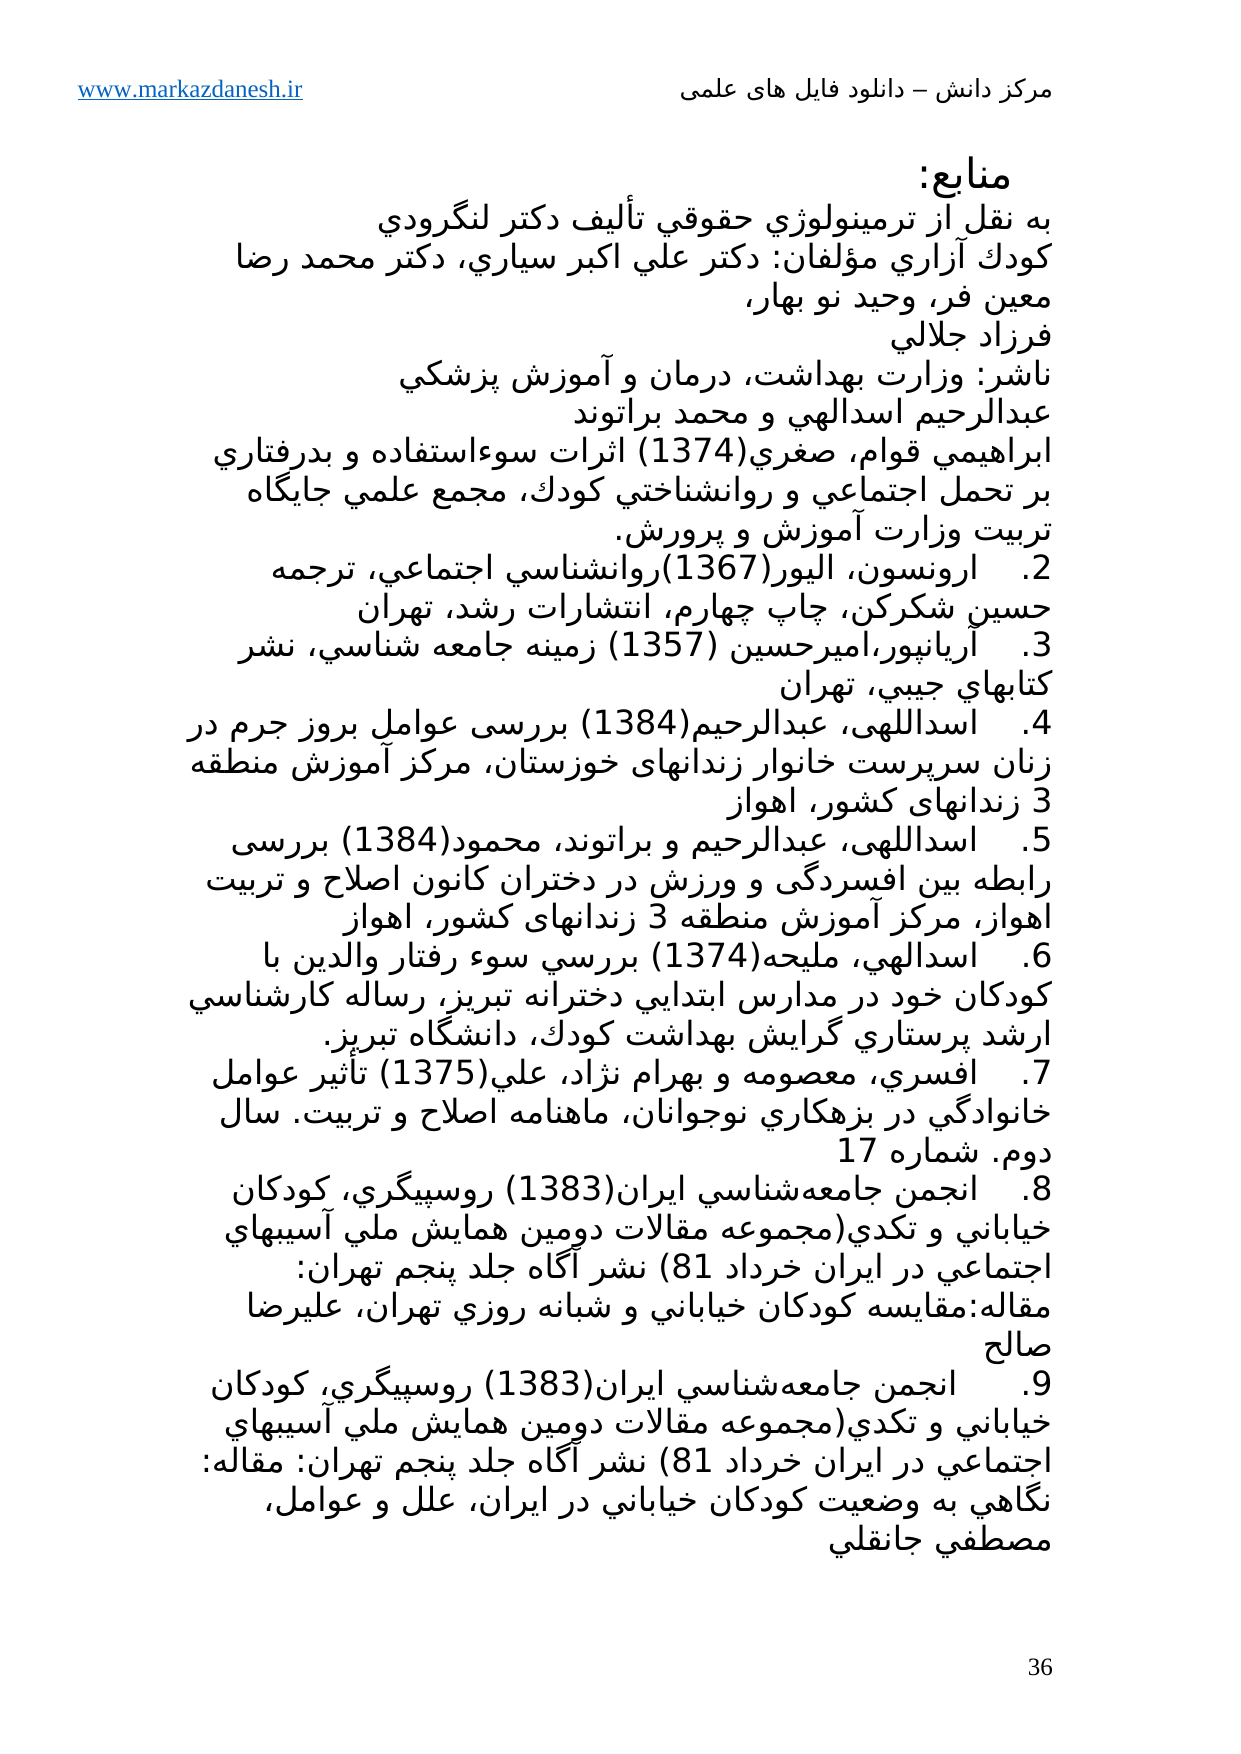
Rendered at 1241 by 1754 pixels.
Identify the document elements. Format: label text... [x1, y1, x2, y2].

text فرزاد جلالي [187, 315, 1053, 354]
text 4. اسداللهی، عبدالرحیم(1384) بررسی عوامل بروز جرم در زنان سرپرست خانوار زندانهای خوزستان، مرکز آموزش منطقه 3 زندانهای کشور، اهواز [187, 704, 1053, 820]
text 3. آريانپور،اميرحسين (1357) زمينه جامعه شناسي، نشر كتابهاي جيبي، تهران [187, 626, 1053, 704]
text ابراهيمي قوام، صغري‌(1374) اثرات سوءاستفاده و بدرفتاري بر تحمل اجتماعي و روانشناختي كودك، مجمع علمي جايگاه تربيت وزارت آموزش و پرورش. [187, 432, 1053, 548]
text 2. ارونسون، اليور(1367)روانشناسي اجتماعي، ترجمه حسين شكركن، چاپ چهارم، انتشارات رشد، تهران [187, 548, 1053, 626]
text 5. اسداللهی، عبدالرحیم و براتوند، محمود(1384) بررسی رابطه بین افسردگی و ورزش در دختران کانون اصلاح و تربیت اهواز، مرکز آموزش منطقه 3 زندانهای کشور، اهواز [187, 820, 1053, 937]
text ناشر: وزارت بهداشت، درمان و آموزش پزشكي [187, 354, 1053, 393]
text به نقل از ترمينولوژي حقوقي تأليف دكتر لنگرودي [187, 198, 1053, 237]
text كودك آزاري مؤلفان: دكتر علي اكبر سياري، دكتر محمد رضا معين فر، وحيد نو بهار، [187, 237, 1053, 315]
text 6. اسدالهي، مليحه(1374) بررسي سوء رفتار والدين با كودكان خود در مدارس ابتدايي دخترانه تبريز، رساله كارشناسي ارشد پرستاري گرايش بهداشت كودك، دانشگاه تبريز. [187, 937, 1053, 1053]
text 7. افسري، معصومه و بهرام نژاد، علي(1375) تأثير عوامل خانوادگي در بزهكاري نوجوانان، ماهنامه اصلاح و تربيت. سال دوم. شماره 17 [187, 1053, 1053, 1170]
text منابع: [187, 150, 1053, 198]
text 9. انجمن جامعه‌شناسي ايران(1383) روسپيگري، كودكان خياباني و تكدي(مجموعه مقالات دومين همايش ملي آسيبهاي اجتماعي در ايران خرداد 81) نشر آگاه جلد پنجم تهران: مقاله: نگاهي به وضعيت كودكان خياباني در ايران، علل و عوامل، مصطفي جانقلي [187, 1364, 1053, 1558]
text 8. انجمن جامعه‌شناسي ايران(1383) روسپيگري، كودكان خياباني و تكدي(مجموعه مقالات دومين همايش ملي آسيبهاي اجتماعي در ايران خرداد 81) نشر آگاه جلد پنجم تهران: مقاله:مقايسه كودكان خياباني و شبانه روزي تهران، عليرضا صالح [187, 1170, 1053, 1364]
text عبدالرحيم اسدالهي و محمد براتوند [187, 393, 1053, 432]
